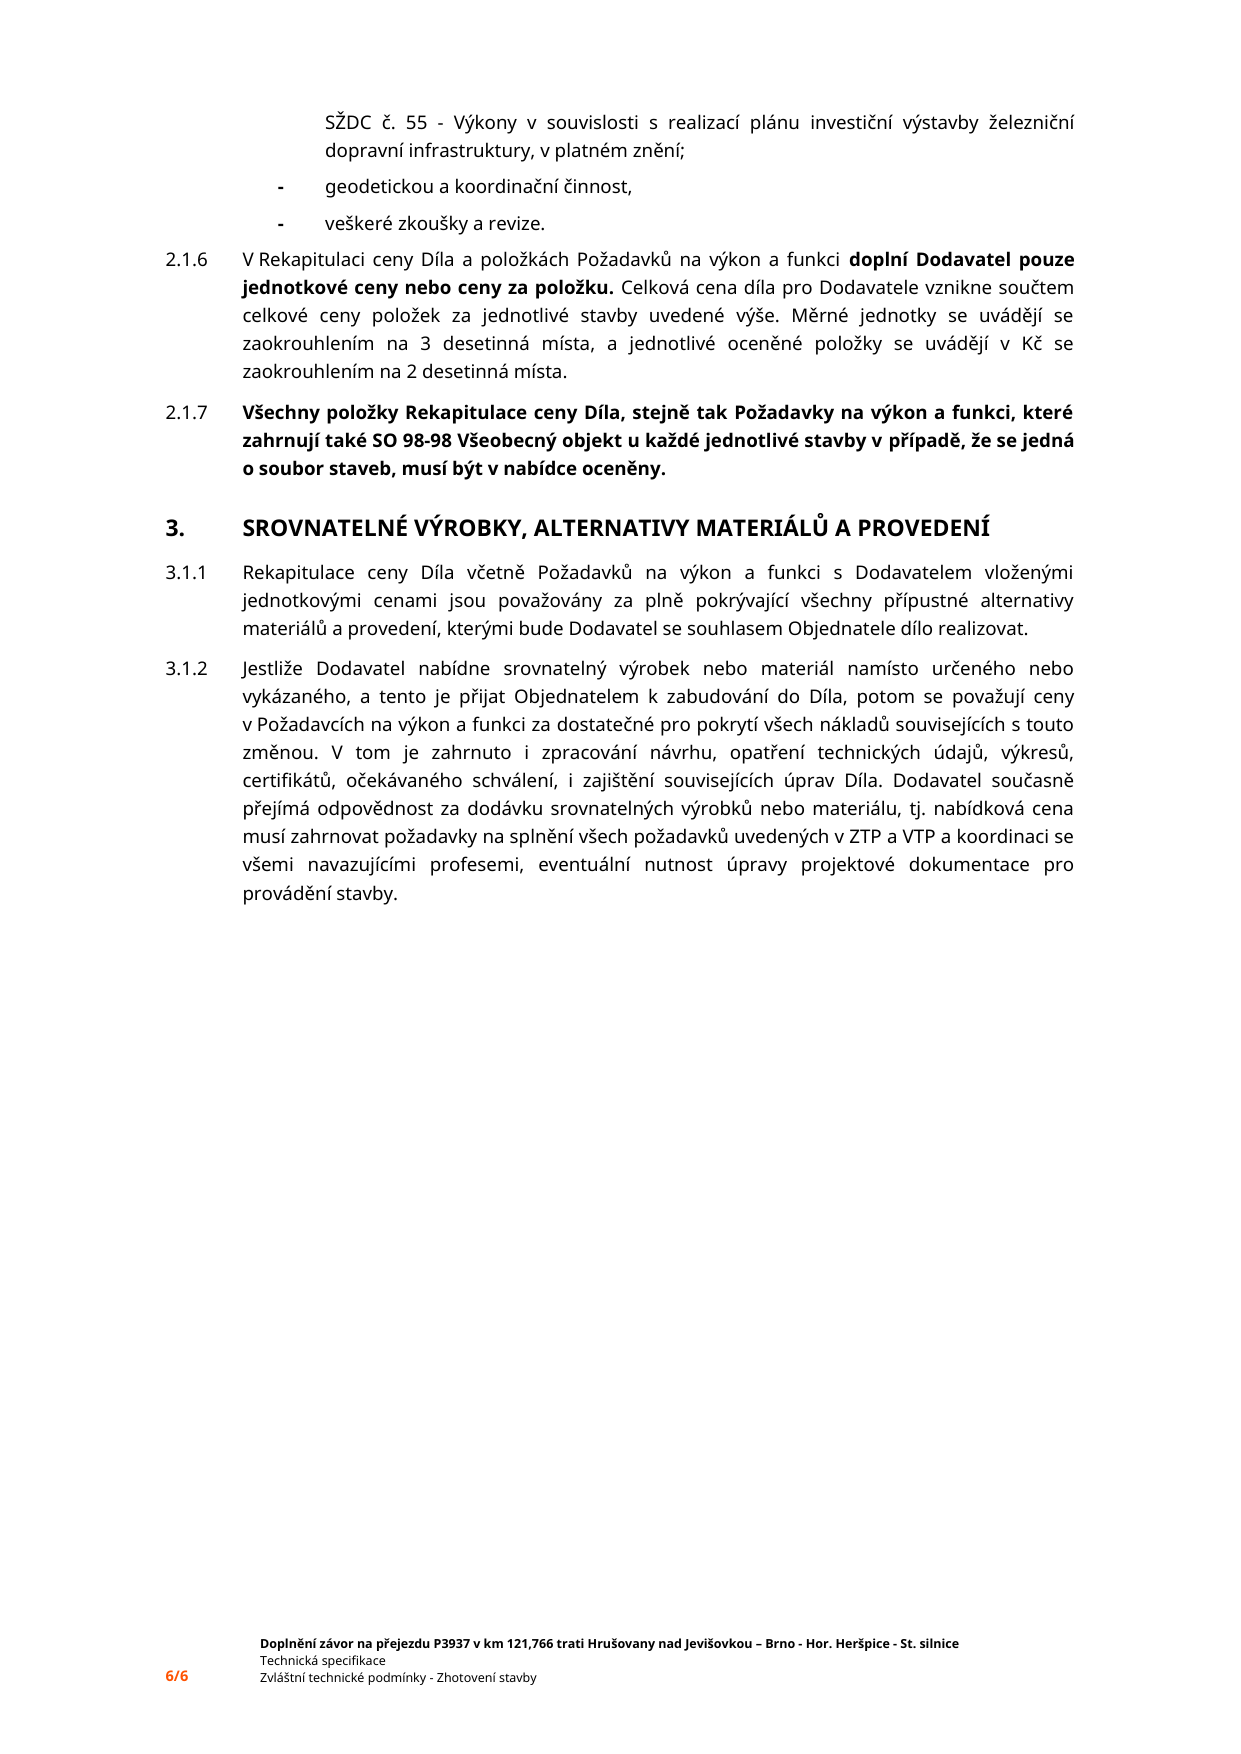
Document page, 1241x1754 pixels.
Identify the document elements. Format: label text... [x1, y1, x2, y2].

text V Rekapitulaci ceny Díla a položkách Požadavků na výkon a funkci doplní Dodavatel pouze jednotkové ceny nebo ceny za položku. Celková cena díla pro Dodavatele vznikne součtem celkové ceny položek za jednotlivé stavby uvedené výše. Měrné jednotky se uvádějí se zaokrouhlením na 3 desetinná místa, a jednotlivé oceněné položky se uvádějí v Kč se zaokrouhlením na 2 desetinná místa. [165, 246, 1075, 384]
text Jestliže Dodavatel nabídne srovnatelný výrobek nebo materiál namísto určeného nebo vykázaného, a tento je přijat Objednatelem k zabudování do Díla, potom se považují ceny v Požadavcích na výkon a funkci za dostatečné pro pokrytí všech nákladů souvisejících s touto změnou. V tom je zahrnuto i zpracování návrhu, opatření technických údajů, výkresů, certifikátů, očekávaného schválení, i zajištění souvisejících úprav Díla. Dodavatel současně přejímá odpovědnost za dodávku srovnatelných výrobků nebo materiálu, tj. nabídková cena musí zahrnovat požadavky na splnění všech požadavků uvedených v ZTP a VTP a koordinaci se všemi navazujícími profesemi, eventuální nutnost úpravy projektové dokumentace pro provádění stavby. [165, 656, 1075, 905]
text veškeré zkoušky a revize. [278, 210, 1075, 236]
text Rekapitulace ceny Díla včetně Požadavků na výkon a funkci s Dodavatelem vloženými jednotkovými cenami jsou považovány za plně pokrývající všechny přípustné alternativy materiálů a provedení, kterými bude Dodavatel se souhlasem Objednatele dílo realizovat. [165, 559, 1075, 641]
text Všechny položky Rekapitulace ceny Díla, stejně tak Požadavky na výkon a funkci, které zahrnují také SO 98-98 Všeobecný objekt u každé jednotlivé stavby v případě, že se jedná o soubor staveb, musí být v nabídce oceněny. [165, 399, 1075, 481]
text SROVNATELNÉ VÝROBKY, ALTERNATIVY MATERIÁLŮ A PROVEDENÍ [165, 512, 1075, 543]
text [278, 109, 1075, 163]
text geodetickou a koordinační činnost, [278, 174, 1075, 199]
